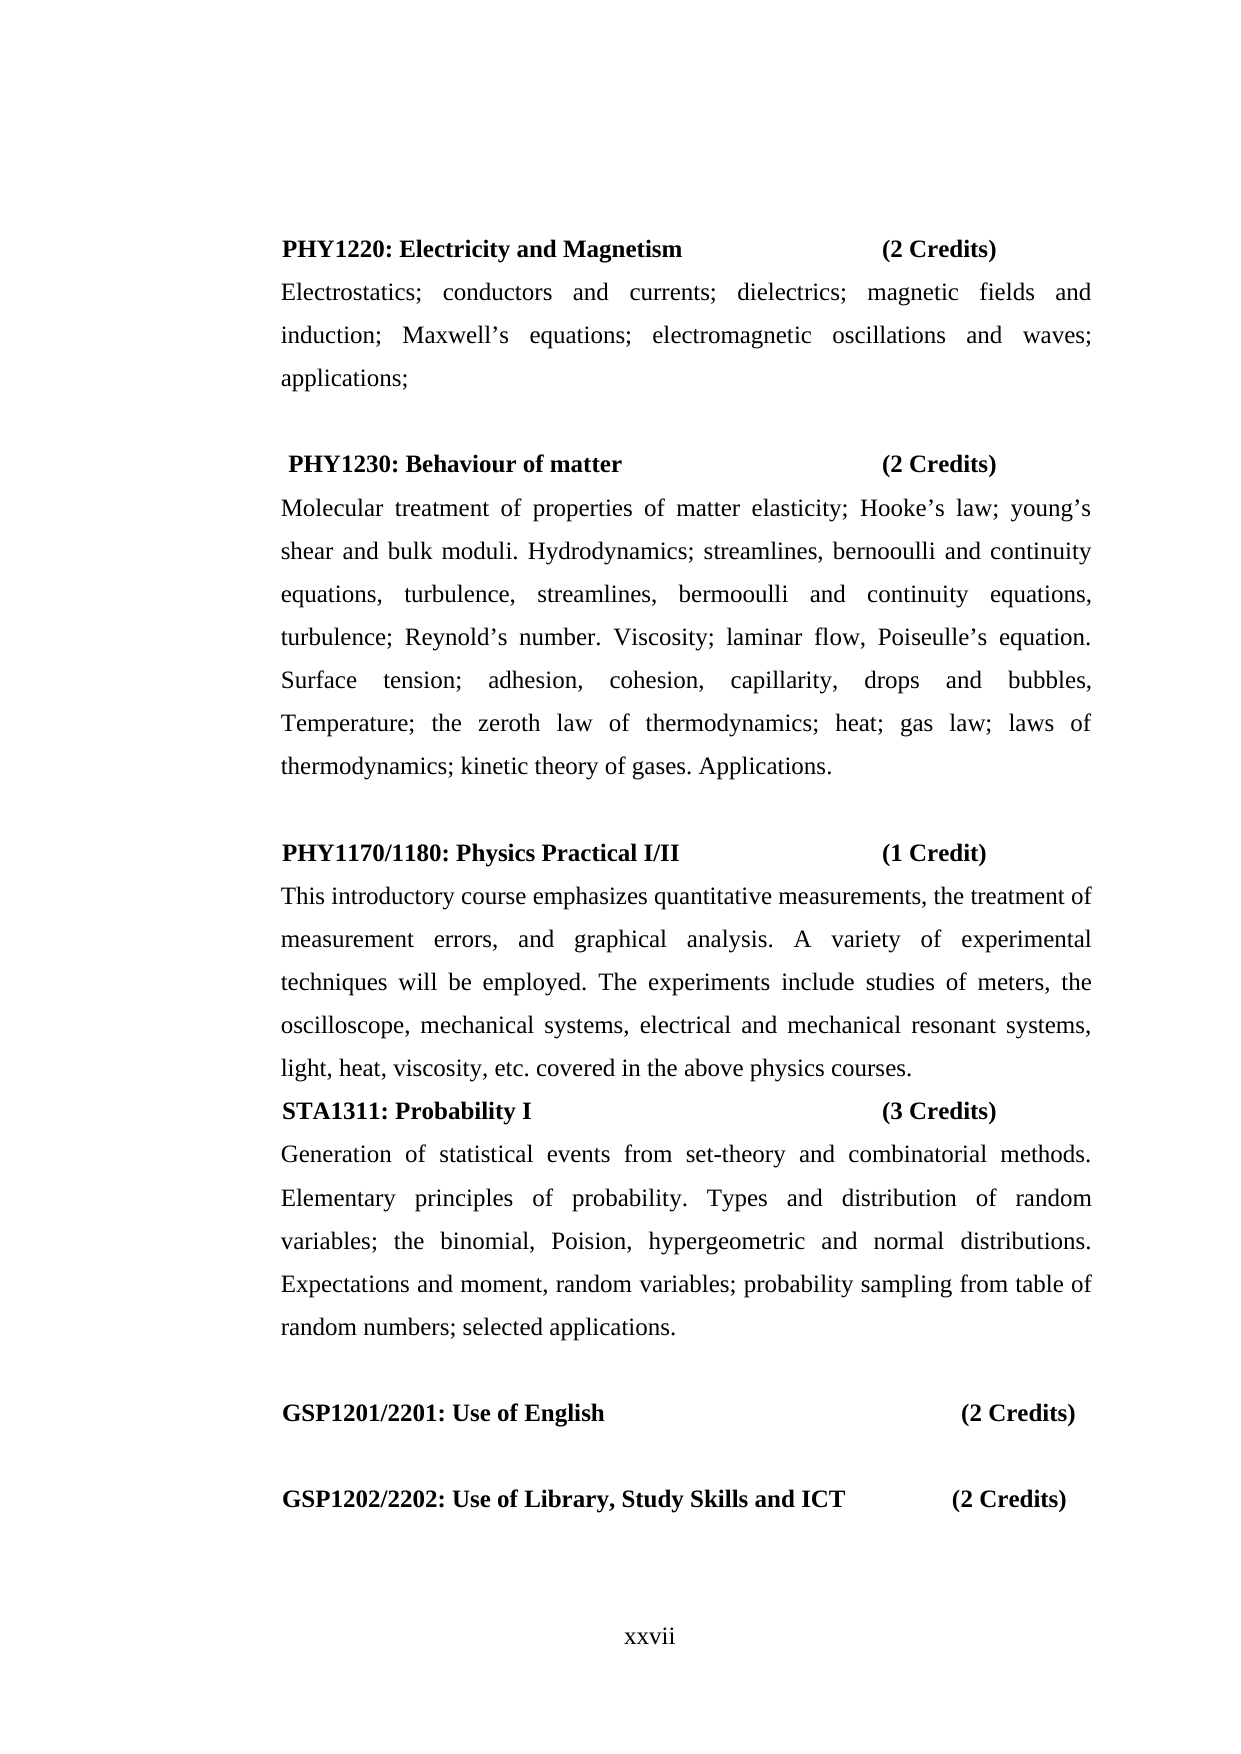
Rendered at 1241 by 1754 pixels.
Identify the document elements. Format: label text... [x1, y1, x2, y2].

text This introductory course emphasizes quantitative measurements, the treatment of measurement errors, and graphical analysis. A variety of experimental techniques will be employed. The experiments include studies of meters, the oscilloscope, mechanical systems, electrical and mechanical resonant systems, light, heat, viscosity, etc. covered in the above physics courses. [281, 881, 1092, 1082]
text PHY1220: Electricity and Magnetism (2 Credits) [282, 234, 1092, 263]
text Generation of statistical events from set-theory and combinatorial methods. Elementary principles of probability. Types and distribution of random variables; the binomial, Poision, hypergeometric and normal distributions. Expectations and moment, random variables; probability sampling from table of random numbers; selected applications. [281, 1139, 1092, 1341]
text Electrostatics; conductors and currents; dielectrics; magnetic fields and induction; Maxwell’s equations; electromagnetic oscillations and waves; applications; [281, 277, 1092, 392]
text PHY1230: Behaviour of matter (2 Credits) [282, 449, 1092, 478]
text PHY1170/1180: Physics Practical I/II (1 Credit) [244, 838, 1092, 866]
text Molecular treatment of properties of matter elasticity; Hooke’s law; young’s shear and bulk moduli. Hydrodynamics; streamlines, bernooulli and continuity equations, turbulence, streamlines, bermooulli and continuity equations, turbulence; Reynold’s number. Viscosity; laminar flow, Poiseulle’s equation. Surface tension; adhesion, cohesion, capillarity, drops and bubbles, Temperature; the zeroth law of thermodynamics; heat; gas law; laws of thermodynamics; kinetic theory of gases. Applications. [281, 493, 1092, 780]
list GSP1201/2201: Use of English (2 Credits) [282, 1398, 1092, 1427]
text GSP1202/2202: Use of Library, Study Skills and ICT (2 Credits) [207, 1484, 1092, 1513]
list STA1311: Probability I (3 Credits) [282, 1096, 1092, 1125]
